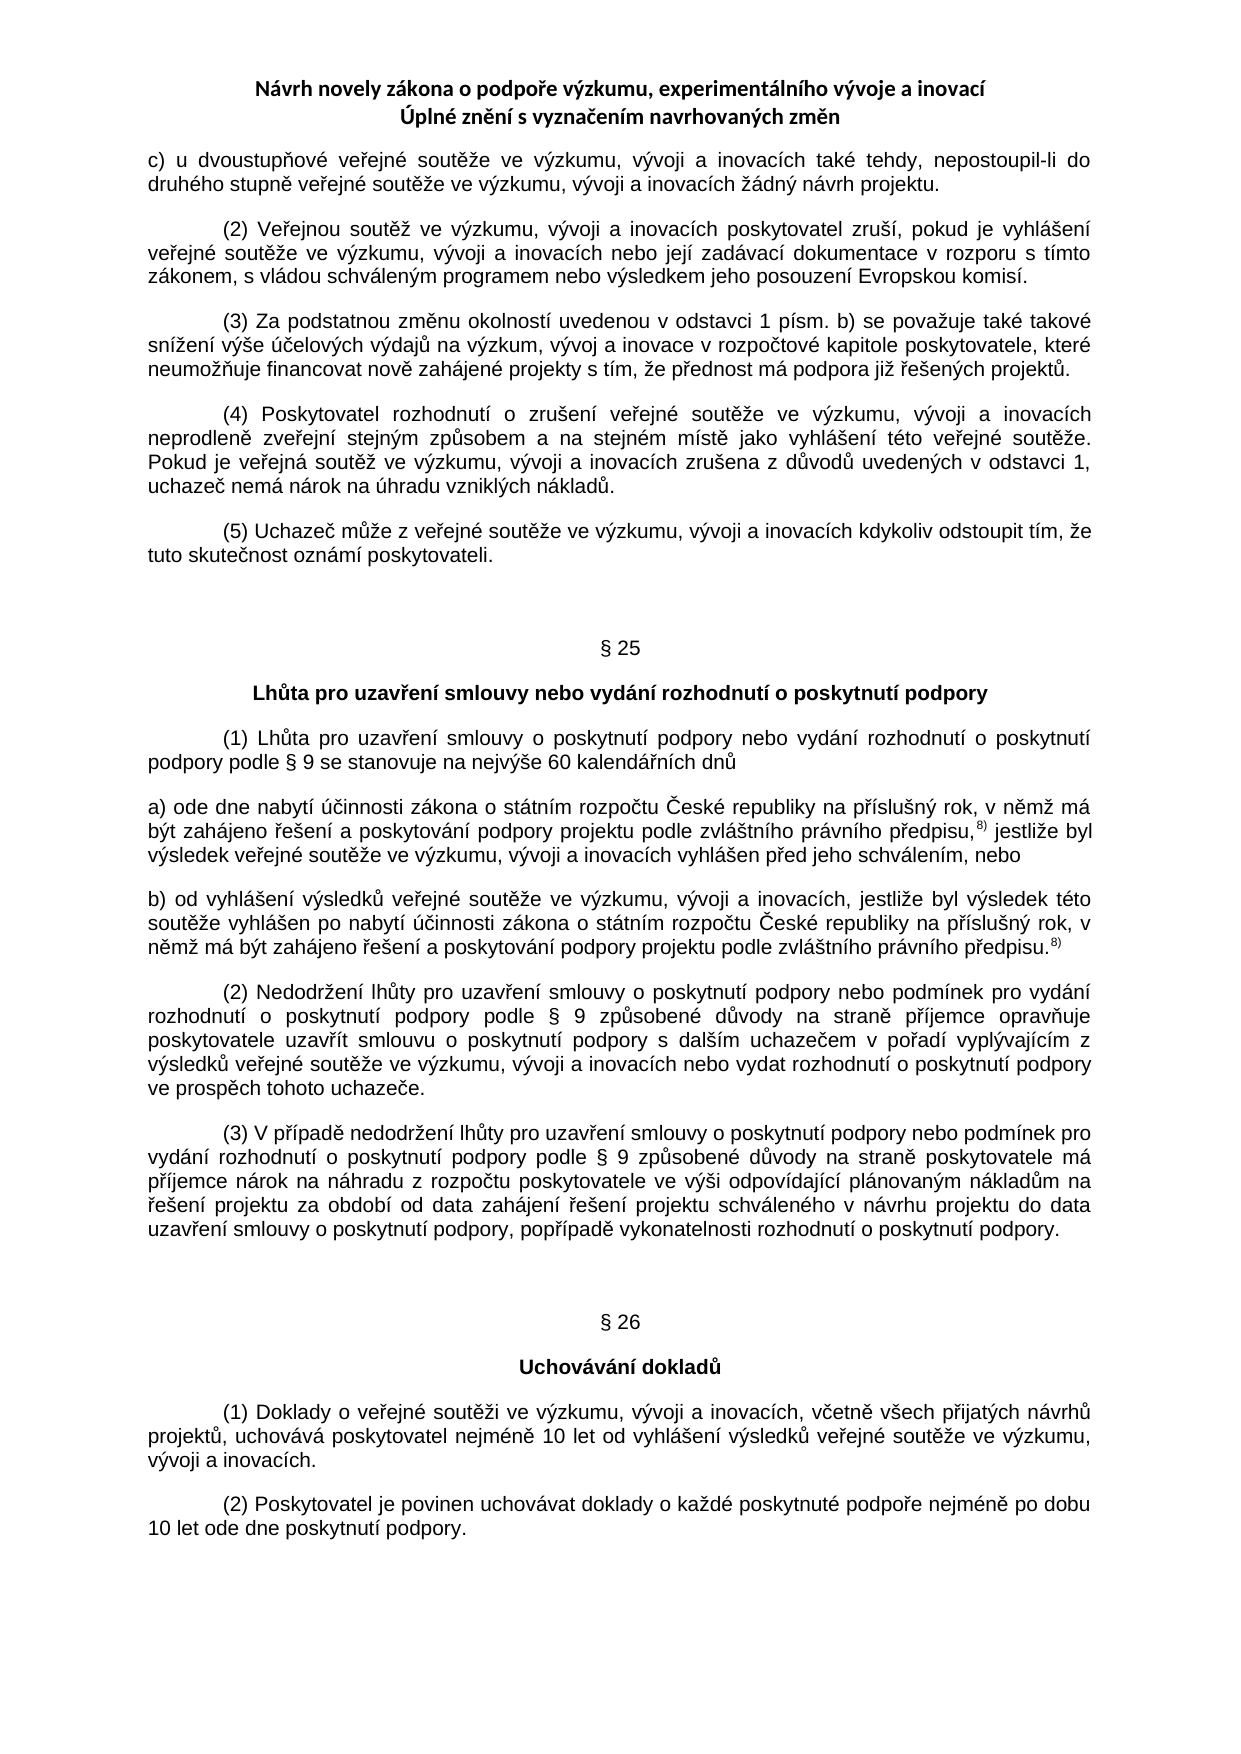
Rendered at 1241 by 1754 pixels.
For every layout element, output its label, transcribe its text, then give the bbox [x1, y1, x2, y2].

text (5) Uchazeč může z veřejné soutěže ve výzkumu, vývoji a inovacích kdykoliv odstoupit tím, že tuto skutečnost oznámí poskytovateli. [148, 518, 1092, 566]
text (1) Lhůta pro uzavření smlouvy o poskytnutí podpory nebo vydání rozhodnutí o poskytnutí podpory podle § 9 se stanovuje na nejvýše 60 kalendářních dnů [148, 726, 1092, 774]
text (2) Veřejnou soutěž ve výzkumu, vývoji a inovacích poskytovatel zruší, pokud je vyhlášení veřejné soutěže ve výzkumu, vývoji a inovacích nebo její zadávací dokumentace v rozporu s tímto zákonem, s vládou schváleným programem nebo výsledkem jeho posouzení Evropskou komisí. [148, 216, 1092, 288]
text (3) V případě nedodržení lhůty pro uzavření smlouvy o poskytnutí podpory nebo podmínek pro vydání rozhodnutí o poskytnutí podpory podle § 9 způsobené důvody na straně poskytovatele má příjemce nárok na náhradu z rozpočtu poskytovatele ve výši odpovídající plánovaným nákladům na řešení projektu za období od data zahájení řešení projektu schváleného v návrhu projektu do data uzavření smlouvy o poskytnutí podpory, popřípadě vykonatelnosti rozhodnutí o poskytnutí podpory. [148, 1121, 1092, 1240]
text (4) Poskytovatel rozhodnutí o zrušení veřejné soutěže ve výzkumu, vývoji a inovacích neprodleně zveřejní stejným způsobem a na stejném místě jako vyhlášení této veřejné soutěže. Pokud je veřejná soutěž ve výzkumu, vývoji a inovacích zrušena z důvodů uvedených v odstavci 1, uchazeč nemá nárok na úhradu vzniklých nákladů. [148, 402, 1092, 498]
text (3) Za podstatnou změnu okolností uvedenou v odstavci 1 písm. b) se považuje také takové snížení výše účelových výdajů na výzkum, vývoj a inovace v rozpočtové kapitole poskytovatele, které neumožňuje financovat nově zahájené projekty s tím, že přednost má podpora již řešených projektů. [148, 309, 1092, 381]
text a) ode dne nabytí účinnosti zákona o státním rozpočtu České republiky na příslušný rok, v němž má být zahájeno řešení a poskytování podpory projektu podle zvláštního právního předpisu,8) jestliže byl výsledek veřejné soutěže ve výzkumu, vývoji a inovacích vyhlášen před jeho schválením, nebo [148, 794, 1092, 866]
text § 25 [148, 636, 1092, 660]
text (2) Poskytovatel je povinen uchovávat doklady o každé poskytnuté podpoře nejméně po dobu 10 let ode dne poskytnutí podpory. [148, 1492, 1092, 1540]
text Lhůta pro uzavření smlouvy nebo vydání rozhodnutí o poskytnutí podpory [148, 681, 1092, 705]
text § 26 [148, 1310, 1092, 1334]
text c) u dvoustupňové veřejné soutěže ve výzkumu, vývoji a inovacích také tehdy, nepostoupil-li do druhého stupně veřejné soutěže ve výzkumu, vývoji a inovacích žádný návrh projektu. [148, 148, 1092, 196]
text (1) Doklady o veřejné soutěži ve výzkumu, vývoji a inovacích, včetně všech přijatých návrhů projektů, uchovává poskytovatel nejméně 10 let od vyhlášení výsledků veřejné soutěže ve výzkumu, vývoji a inovacích. [148, 1399, 1092, 1471]
text b) od vyhlášení výsledků veřejné soutěže ve výzkumu, vývoji a inovacích, jestliže byl výsledek této soutěže vyhlášen po nabytí účinnosti zákona o státním rozpočtu České republiky na příslušný rok, v němž má být zahájeno řešení a poskytování podpory projektu podle zvláštního právního předpisu.8) [148, 887, 1092, 959]
text Uchovávání dokladů [148, 1355, 1092, 1379]
text (2) Nedodržení lhůty pro uzavření smlouvy o poskytnutí podpory nebo podmínek pro vydání rozhodnutí o poskytnutí podpory podle § 9 způsobené důvody na straně příjemce opravňuje poskytovatele uzavřít smlouvu o poskytnutí podpory s dalším uchazečem v pořadí vyplývajícím z výsledků veřejné soutěže ve výzkumu, vývoji a inovacích nebo vydat rozhodnutí o poskytnutí podpory ve prospěch tohoto uchazeče. [148, 980, 1092, 1100]
